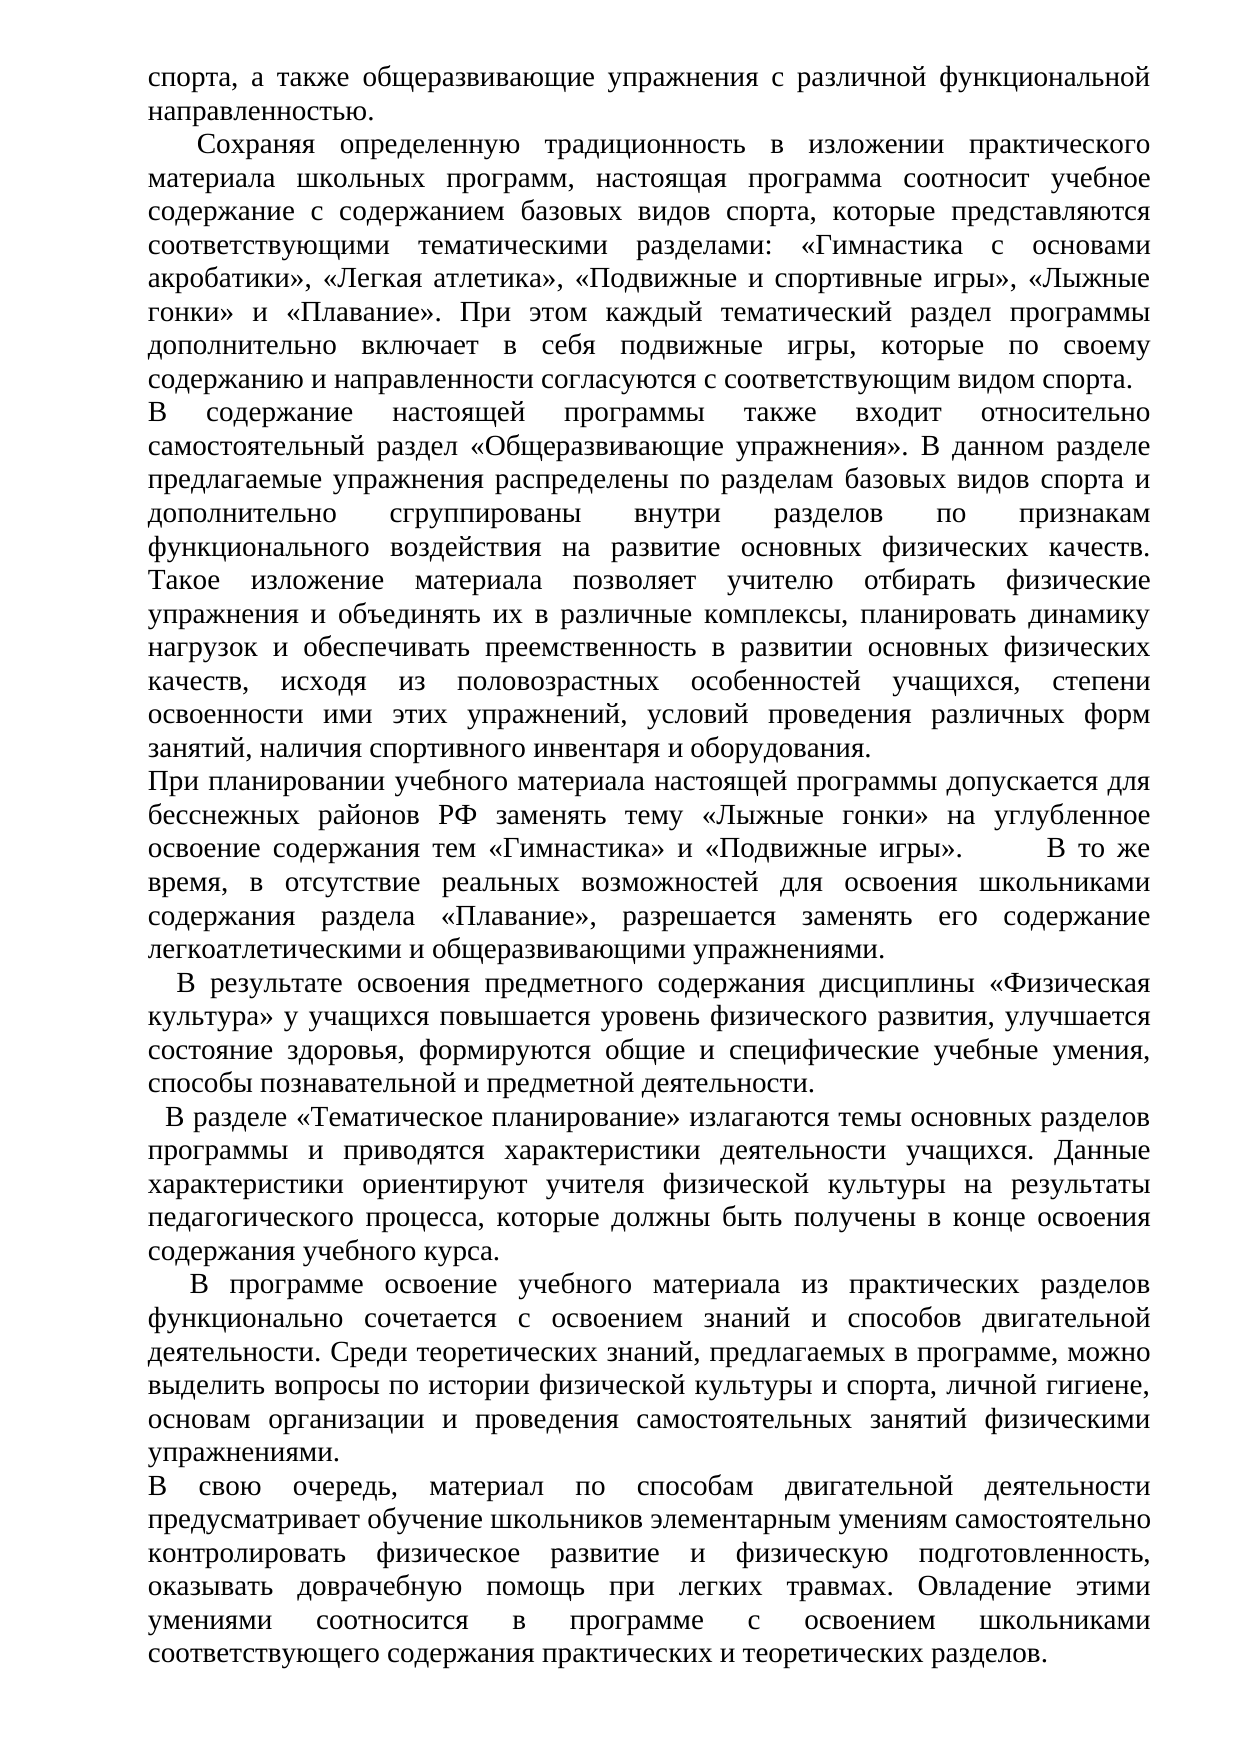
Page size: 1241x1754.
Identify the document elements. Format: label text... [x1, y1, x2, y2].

text В программе освоение учебного материала из практических разделов функционально сочетается с освоением знаний и способов двигательной деятельности. Среди теоретических знаний, предлагаемых в программе, можно выделить вопросы по истории физической культуры и спорта, личной гигиене, основам организации и проведения самостоятельных занятий физическими упражнениями. [148, 1267, 1151, 1468]
text В результате освоения предметного содержания дисциплины «Физическая культура» у учащихся повышается уровень физического развития, улучшается состояние здоровья, формируются общие и специфические учебные умения, способы познавательной и предметной деятельности. [148, 965, 1151, 1099]
text При планировании учебного материала настоящей программы допускается для бесснежных районов РФ заменять тему «Лыжные гонки» на углубленное освоение содержания тем «Гимнастика» и «Подвижные игры». В то же время, в отсутствие реальных возможностей для освоения школьниками содержания раздела «Плавание», разрешается заменять его содержание легкоатлетическими и общеразвивающими упражнениями. [148, 763, 1151, 965]
text Сохраняя определенную традиционность в изложении практического материала школьных программ, настоящая программа соотносит учебное содержание с содержанием базовых видов спорта, которые представляются соответствующими тематическими разделами: «Гимнастика с основами акробатики», «Легкая атлетика», «Подвижные и спортивные игры», «Лыжные гонки» и «Плавание». При этом каждый тематический раздел программы дополнительно включает в себя подвижные игры, которые по своему содержанию и направленности согласуются с соответствующим видом спорта. [148, 126, 1151, 394]
text В разделе «Тематическое планирование» излагаются темы основных разделов программы и приводятся характеристики деятельности учащихся. Данные характеристики ориентируют учителя физической культуры на результаты педагогического процесса, которые должны быть получены в конце освоения содержания учебного курса. [148, 1099, 1151, 1267]
text В содержание настоящей программы также входит относительно самостоятельный раздел «Общеразвивающие упражнения». В данном разделе предлагаемые упражнения распределены по разделам базовых видов спорта и дополнительно сгруппированы внутри разделов по признакам функционального воздействия на развитие основных физических качеств. Такое изложение материала позволяет учителю отбирать физические упражнения и объединять их в различные комплексы, планировать динамику нагрузок и обеспечивать преемственность в развитии основных физических качеств, исходя из половозрастных особенностей учащихся, степени освоенности ими этих упражнений, условий проведения различных форм занятий, наличия спортивного инвентаря и оборудования. [148, 394, 1151, 763]
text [148, 59, 1151, 126]
text В свою очередь, материал по способам двигательной деятельности предусматривает обучение школьников элементарным умениям самостоятельно контролировать физическое развитие и физическую подготовленность, оказывать доврачебную помощь при легких травмах. Овладение этими умениями соотносится в программе с освоением школьниками соответствующего содержания практических и теоретических разделов. [148, 1468, 1151, 1669]
